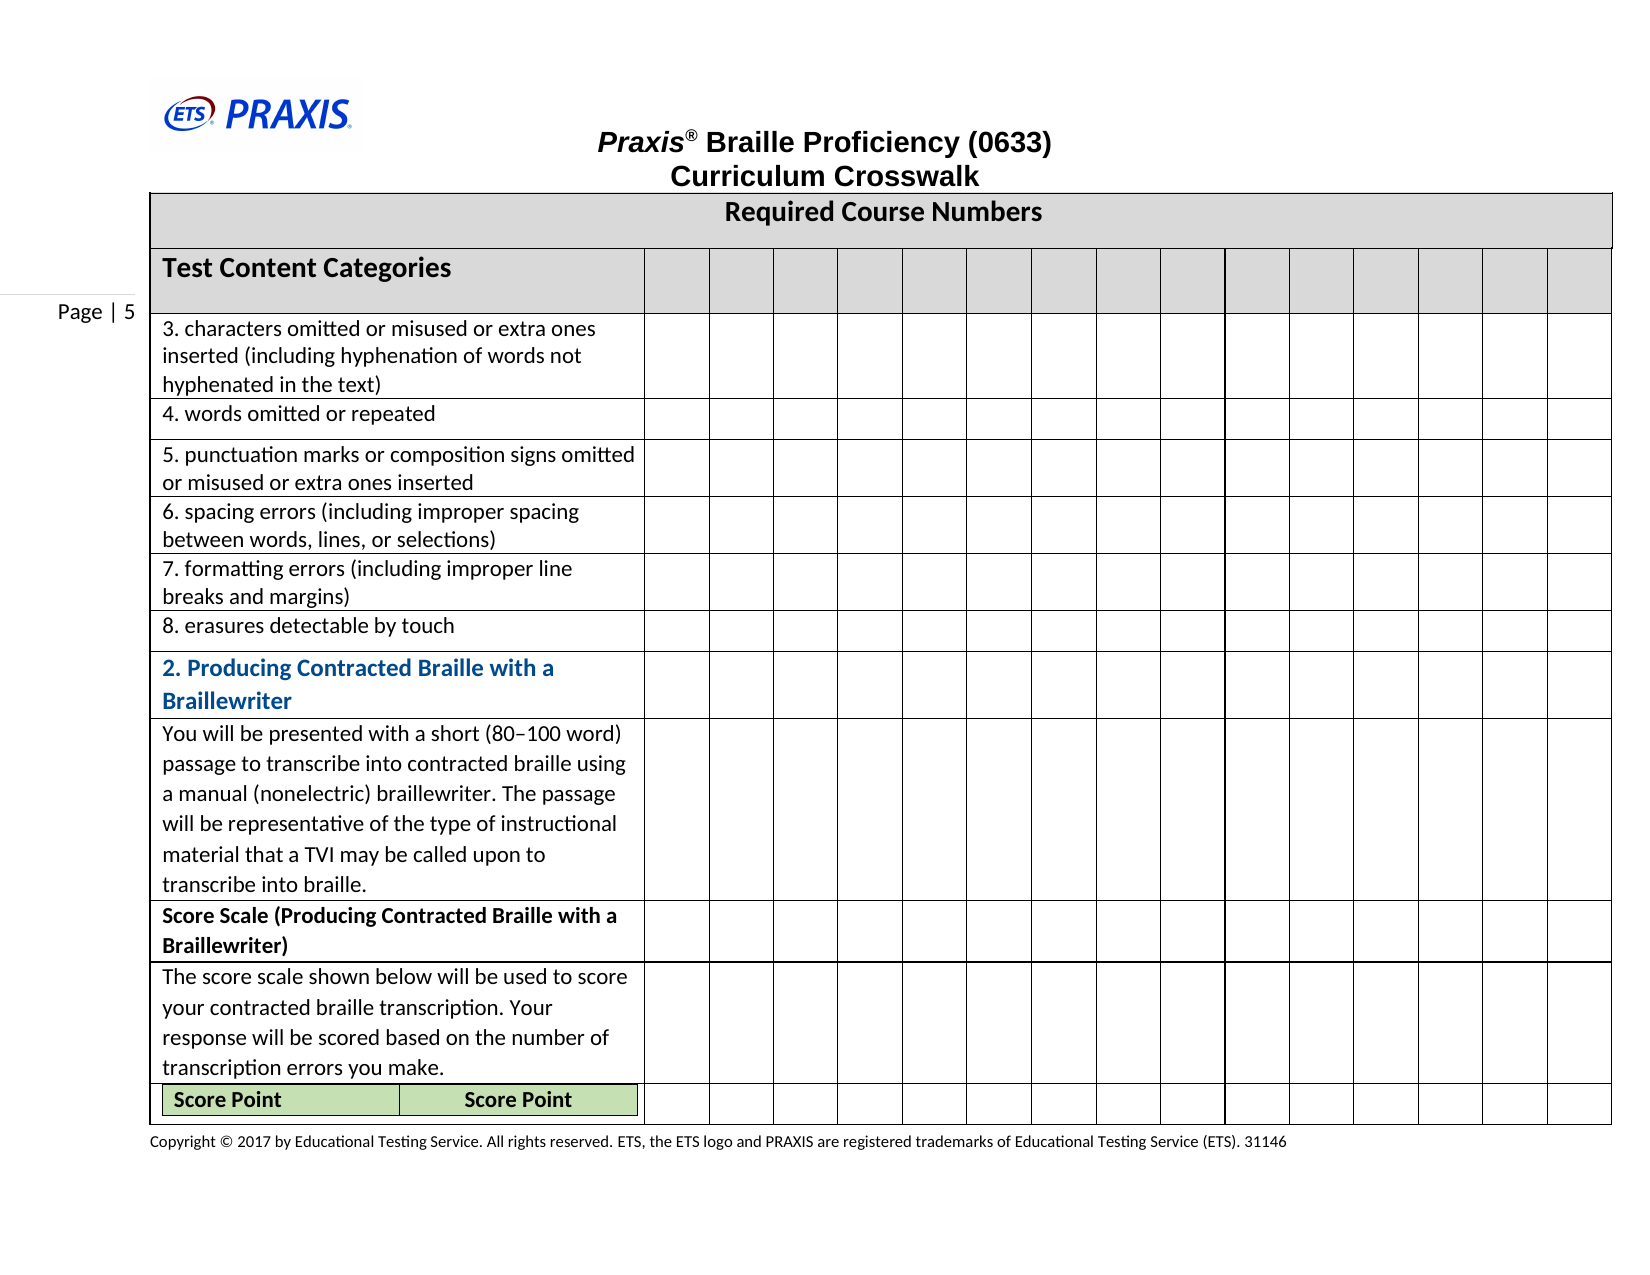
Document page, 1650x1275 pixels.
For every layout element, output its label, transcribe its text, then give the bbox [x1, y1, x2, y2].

table_cell [710, 440, 773, 496]
table_cell [1226, 611, 1289, 651]
table_cell [838, 440, 902, 496]
table_cell [1097, 440, 1160, 496]
table_cell [1483, 554, 1547, 610]
table_cell [1548, 399, 1611, 439]
table_cell [1161, 314, 1224, 398]
table_cell [1419, 314, 1482, 398]
table_cell [1226, 901, 1289, 961]
table_cell 7. formatting errors (including improper line breaks and margins) [151, 554, 644, 610]
table_cell 6. spacing errors (including improper spacing between words, lines, or selections) [151, 497, 644, 553]
table_cell [1354, 963, 1418, 1083]
table_cell [967, 719, 1031, 900]
table_cell [774, 249, 837, 313]
table_cell [1483, 1084, 1547, 1124]
table_cell [1290, 554, 1353, 610]
table_cell [774, 440, 837, 496]
table_cell [645, 314, 709, 398]
table_cell [967, 1084, 1031, 1124]
table_cell [774, 1084, 837, 1124]
table_cell [1161, 554, 1224, 610]
table_cell [710, 314, 773, 398]
table_cell [1226, 314, 1289, 398]
table_cell [1483, 719, 1547, 900]
table_cell [1483, 901, 1547, 961]
table_cell [774, 719, 837, 900]
table_cell [1419, 399, 1482, 439]
table_cell [1161, 249, 1224, 313]
table_cell [967, 901, 1031, 961]
table_cell [774, 901, 837, 961]
table_cell You will be presented with a short (80–100 word) passage to transcribe into contracted braille using a manual (nonelectric) braillewriter. The passage will be representative of the type of instructional material that a TVI may be called upon to transcribe into braille. [151, 719, 644, 900]
table_cell [1032, 719, 1096, 900]
table_cell [903, 249, 966, 313]
table_cell [1161, 719, 1224, 900]
table_cell [903, 554, 966, 610]
table_cell [645, 1084, 709, 1124]
table_cell [1032, 1084, 1096, 1124]
table_cell [1032, 652, 1096, 718]
table_cell [1354, 314, 1418, 398]
table_cell [1226, 1084, 1289, 1124]
table_cell [1161, 652, 1224, 718]
table_cell [1032, 399, 1096, 439]
table_cell [967, 399, 1031, 439]
table_cell [1548, 554, 1611, 610]
table_cell [1097, 611, 1160, 651]
table_cell [710, 901, 773, 961]
table_cell [1161, 399, 1224, 439]
table_cell [774, 652, 837, 718]
table_cell [710, 399, 773, 439]
table_cell [1226, 554, 1289, 610]
table_cell [838, 249, 902, 313]
table_cell [1419, 963, 1482, 1083]
table_cell [903, 314, 966, 398]
table_cell [1161, 963, 1224, 1083]
table_cell [1290, 314, 1353, 398]
table_cell [710, 611, 773, 651]
table_cell [1483, 399, 1547, 439]
table_cell [1548, 901, 1611, 961]
table_cell [1354, 249, 1418, 313]
table_cell [645, 554, 709, 610]
table_cell [1419, 652, 1482, 718]
table_cell [1419, 497, 1482, 553]
table_cell [903, 901, 966, 961]
table_cell [645, 497, 709, 553]
table_cell [838, 554, 902, 610]
table_cell [1548, 963, 1611, 1083]
table_cell [1097, 497, 1160, 553]
table_cell [1032, 901, 1096, 961]
table_cell [1483, 497, 1547, 553]
table_cell [1483, 652, 1547, 718]
table_cell [903, 963, 966, 1083]
table_cell [838, 1084, 902, 1124]
table_cell [774, 314, 837, 398]
table_cell [967, 314, 1031, 398]
table_cell [1226, 497, 1289, 553]
picture [150, 75, 364, 153]
table_cell [1419, 611, 1482, 651]
table_cell [1290, 440, 1353, 496]
table_cell [967, 963, 1031, 1083]
table_cell [774, 554, 837, 610]
table_cell [1483, 249, 1547, 313]
table_cell [1226, 399, 1289, 439]
table_cell [903, 611, 966, 651]
table_cell 3. characters omitted or misused or extra ones inserted (including hyphenation of words not hyphenated in the text) [151, 314, 644, 398]
table_cell [1548, 497, 1611, 553]
table_cell [1548, 719, 1611, 900]
table_cell [967, 554, 1031, 610]
table_cell [645, 611, 709, 651]
table_cell [1032, 611, 1096, 651]
table_cell [710, 652, 773, 718]
table_cell [1548, 611, 1611, 651]
table_cell [1290, 719, 1353, 900]
table_cell [838, 611, 902, 651]
table_cell [1097, 249, 1160, 313]
table_cell [1354, 497, 1418, 553]
table_cell [1419, 440, 1482, 496]
table_cell [774, 611, 837, 651]
table_cell [1419, 554, 1482, 610]
table_cell [1097, 399, 1160, 439]
table_cell [1483, 314, 1547, 398]
table_cell 4. words omitted or repeated [151, 399, 644, 439]
table_cell [1354, 554, 1418, 610]
table_cell [1290, 652, 1353, 718]
table_cell [967, 652, 1031, 718]
table_cell [903, 1084, 966, 1124]
table_cell [645, 652, 709, 718]
table_cell 8. erasures detectable by touch [151, 611, 644, 651]
table_cell [645, 440, 709, 496]
table_cell [1161, 1084, 1224, 1124]
table_cell The score scale shown below will be used to score your contracted braille transcription. Your response will be scored based on the number of transcription errors you make. [151, 963, 644, 1083]
table_cell [967, 611, 1031, 651]
table_cell [967, 440, 1031, 496]
table_cell [1097, 314, 1160, 398]
table_cell [838, 652, 902, 718]
table_cell [1226, 440, 1289, 496]
table_cell [1097, 652, 1160, 718]
table_cell [1290, 249, 1353, 313]
table_cell [1354, 719, 1418, 900]
table_cell [1290, 901, 1353, 961]
table_cell [903, 652, 966, 718]
table_cell [967, 249, 1031, 313]
table_cell [710, 1084, 773, 1124]
table_cell [774, 963, 837, 1083]
table_cell [1290, 1084, 1353, 1124]
table_cell [645, 249, 709, 313]
table_cell [903, 497, 966, 553]
table_cell [903, 440, 966, 496]
table_cell [1354, 440, 1418, 496]
table_cell [710, 554, 773, 610]
table_cell [1161, 611, 1224, 651]
table_cell [1226, 249, 1289, 313]
table_cell [1032, 554, 1096, 610]
table_cell [1226, 963, 1289, 1083]
table_cell [710, 497, 773, 553]
table_cell [710, 719, 773, 900]
table_cell [1419, 249, 1482, 313]
table_cell [1354, 399, 1418, 439]
table_header Required Course Numbers [151, 194, 1612, 248]
table_cell [1032, 440, 1096, 496]
table_cell [1097, 719, 1160, 900]
table_cell [903, 719, 966, 900]
table_cell [1354, 652, 1418, 718]
table_cell [1354, 901, 1418, 961]
table_cell [1226, 719, 1289, 900]
table_cell [1032, 249, 1096, 313]
table_cell [774, 497, 837, 553]
table_cell [967, 497, 1031, 553]
table_cell [1032, 963, 1096, 1083]
table_cell [710, 963, 773, 1083]
table_cell [1097, 901, 1160, 961]
table_cell [1290, 399, 1353, 439]
table_cell [838, 399, 902, 439]
table_cell [1161, 440, 1224, 496]
table_cell [1161, 901, 1224, 961]
table_cell [1097, 963, 1160, 1083]
table_cell [1354, 1084, 1418, 1124]
table_cell [1483, 611, 1547, 651]
table_cell [1483, 963, 1547, 1083]
table_cell [1032, 314, 1096, 398]
table_cell [838, 497, 902, 553]
table_cell [1290, 497, 1353, 553]
table_cell [1419, 719, 1482, 900]
table_cell [1290, 963, 1353, 1083]
table_cell [1097, 554, 1160, 610]
table_cell [1548, 652, 1611, 718]
table_cell [1548, 440, 1611, 496]
table_cell Score Scale (Producing Contracted Braille with a Braillewriter) [151, 901, 644, 961]
table_cell [710, 249, 773, 313]
table_cell [1290, 611, 1353, 651]
table_cell Test Content Categories [151, 249, 644, 313]
table_cell [838, 314, 902, 398]
table_cell [1419, 901, 1482, 961]
table_cell [645, 901, 709, 961]
table_cell [838, 963, 902, 1083]
table_cell [1548, 314, 1611, 398]
table_cell [645, 399, 709, 439]
table_cell [1354, 611, 1418, 651]
table_cell [774, 399, 837, 439]
table_cell [1097, 1084, 1160, 1124]
table_cell [151, 1084, 644, 1124]
table_cell [903, 399, 966, 439]
table_cell [1161, 497, 1224, 553]
table_cell [1419, 1084, 1482, 1124]
table_cell [1032, 497, 1096, 553]
table_cell [1226, 652, 1289, 718]
table_cell 5. punctuation marks or composition signs omitted or misused or extra ones inserted [151, 440, 644, 496]
table_cell [1548, 249, 1611, 313]
table_cell [645, 963, 709, 1083]
table_cell [645, 719, 709, 900]
table_cell [1548, 1084, 1611, 1124]
table_cell [838, 901, 902, 961]
table_cell [1483, 440, 1547, 496]
table_cell [838, 719, 902, 900]
table_cell 2. Producing Contracted Braille with a Braillewriter [151, 652, 644, 718]
